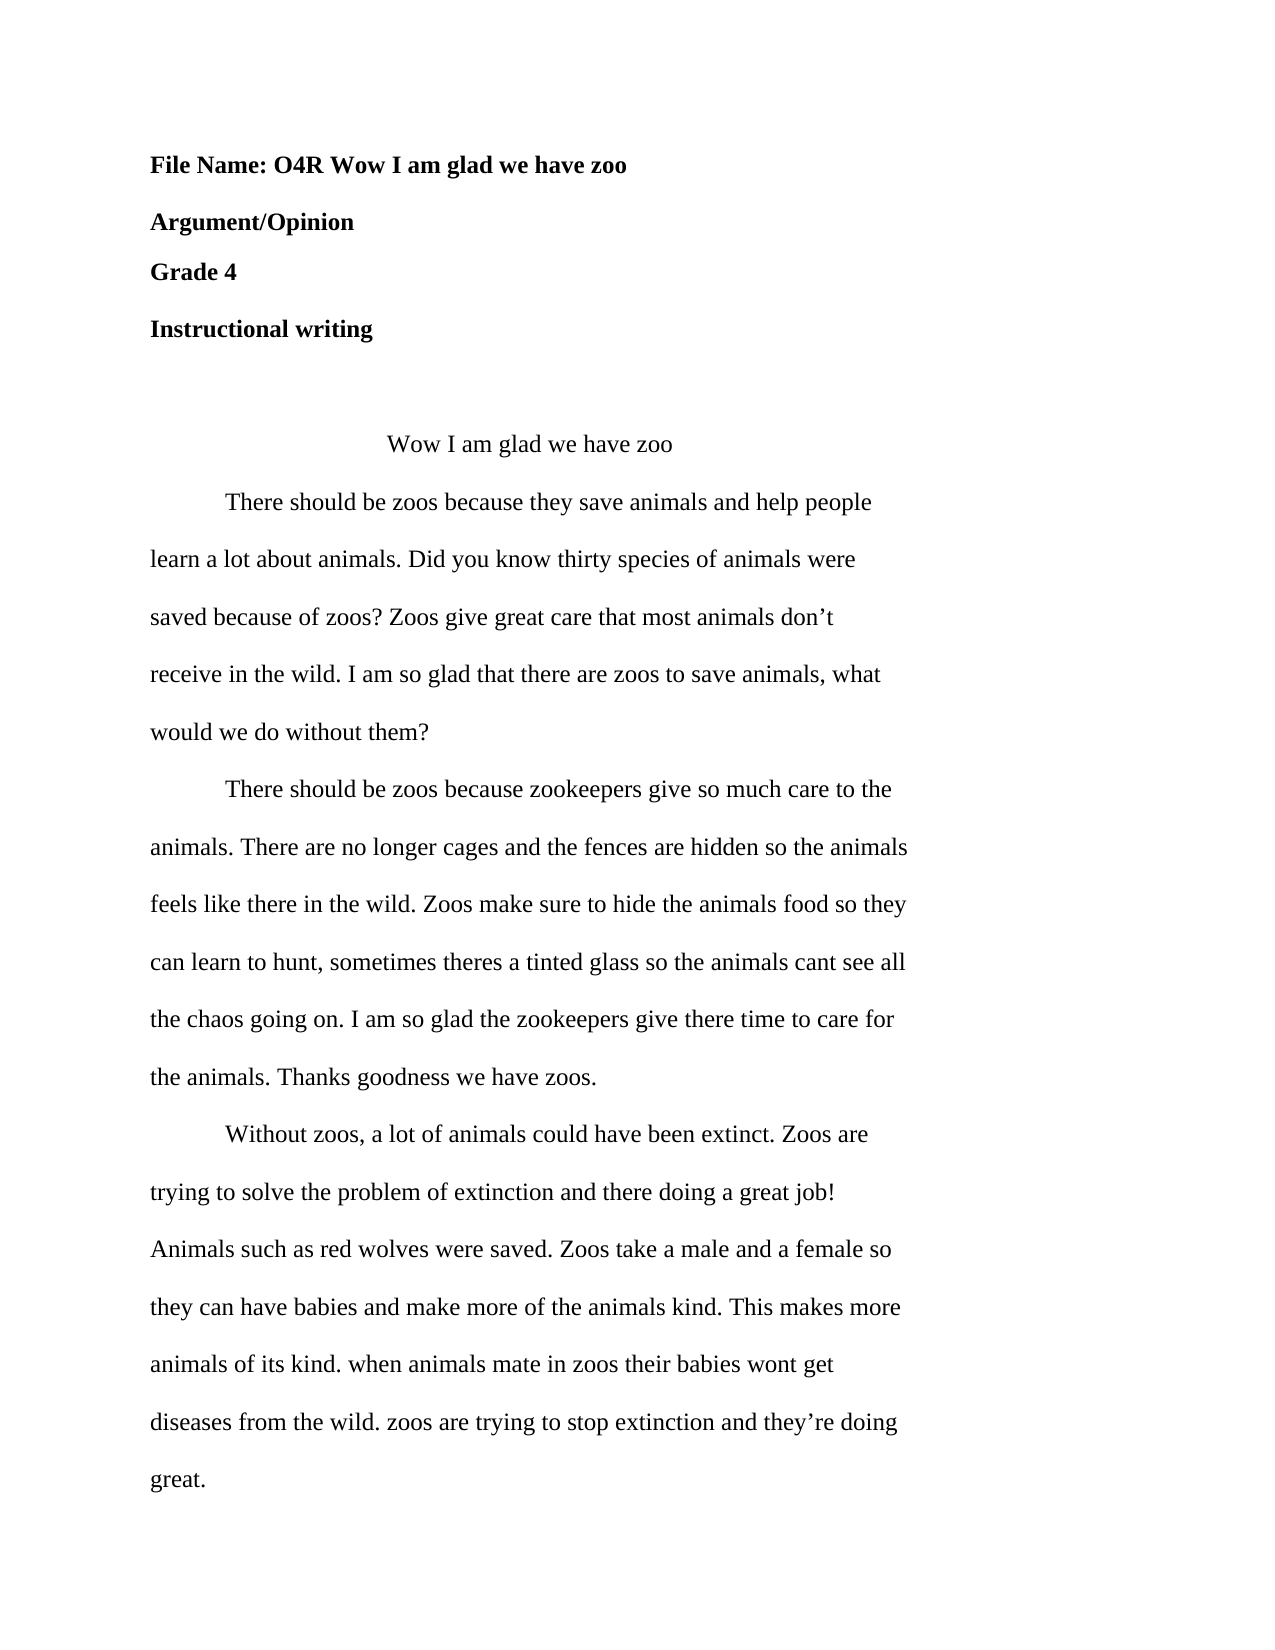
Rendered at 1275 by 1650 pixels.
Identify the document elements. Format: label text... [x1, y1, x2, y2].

text Wow I am glad we have zoo [150, 429, 909, 458]
text Grade 4 [150, 257, 909, 286]
text File Name: O4R Wow I am glad we have zoo [150, 150, 909, 179]
text Without zoos, a lot of animals could have been extinct. Zoos are trying to solve the problem of extinction and there doing a great job! Animals such as red wolves were saved. Zoos take a male and a female so they can have babies and make more of the animals kind. This makes more animals of its kind. when animals mate in zoos their babies wont get diseases from the wild. zoos are trying to stop extinction and they’re doing great. [150, 1119, 909, 1493]
text There should be zoos because zookeepers give so much care to the animals. There are no longer cages and the fences are hidden so the animals feels like there in the wild. Zoos make sure to hide the animals food so they can learn to hunt, sometimes theres a tinted glass so the animals cant see all the chaos going on. I am so glad the zookeepers give there time to care for the animals. Thanks goodness we have zoos. [150, 774, 909, 1091]
text Argument/Opinion [150, 207, 909, 236]
text Instructional writing [150, 314, 909, 343]
text There should be zoos because they save animals and help people learn a lot about animals. Did you know thirty species of animals were saved because of zoos? Zoos give great care that most animals don’t receive in the wild. I am so glad that there are zoos to save animals, what would we do without them? [150, 487, 909, 746]
